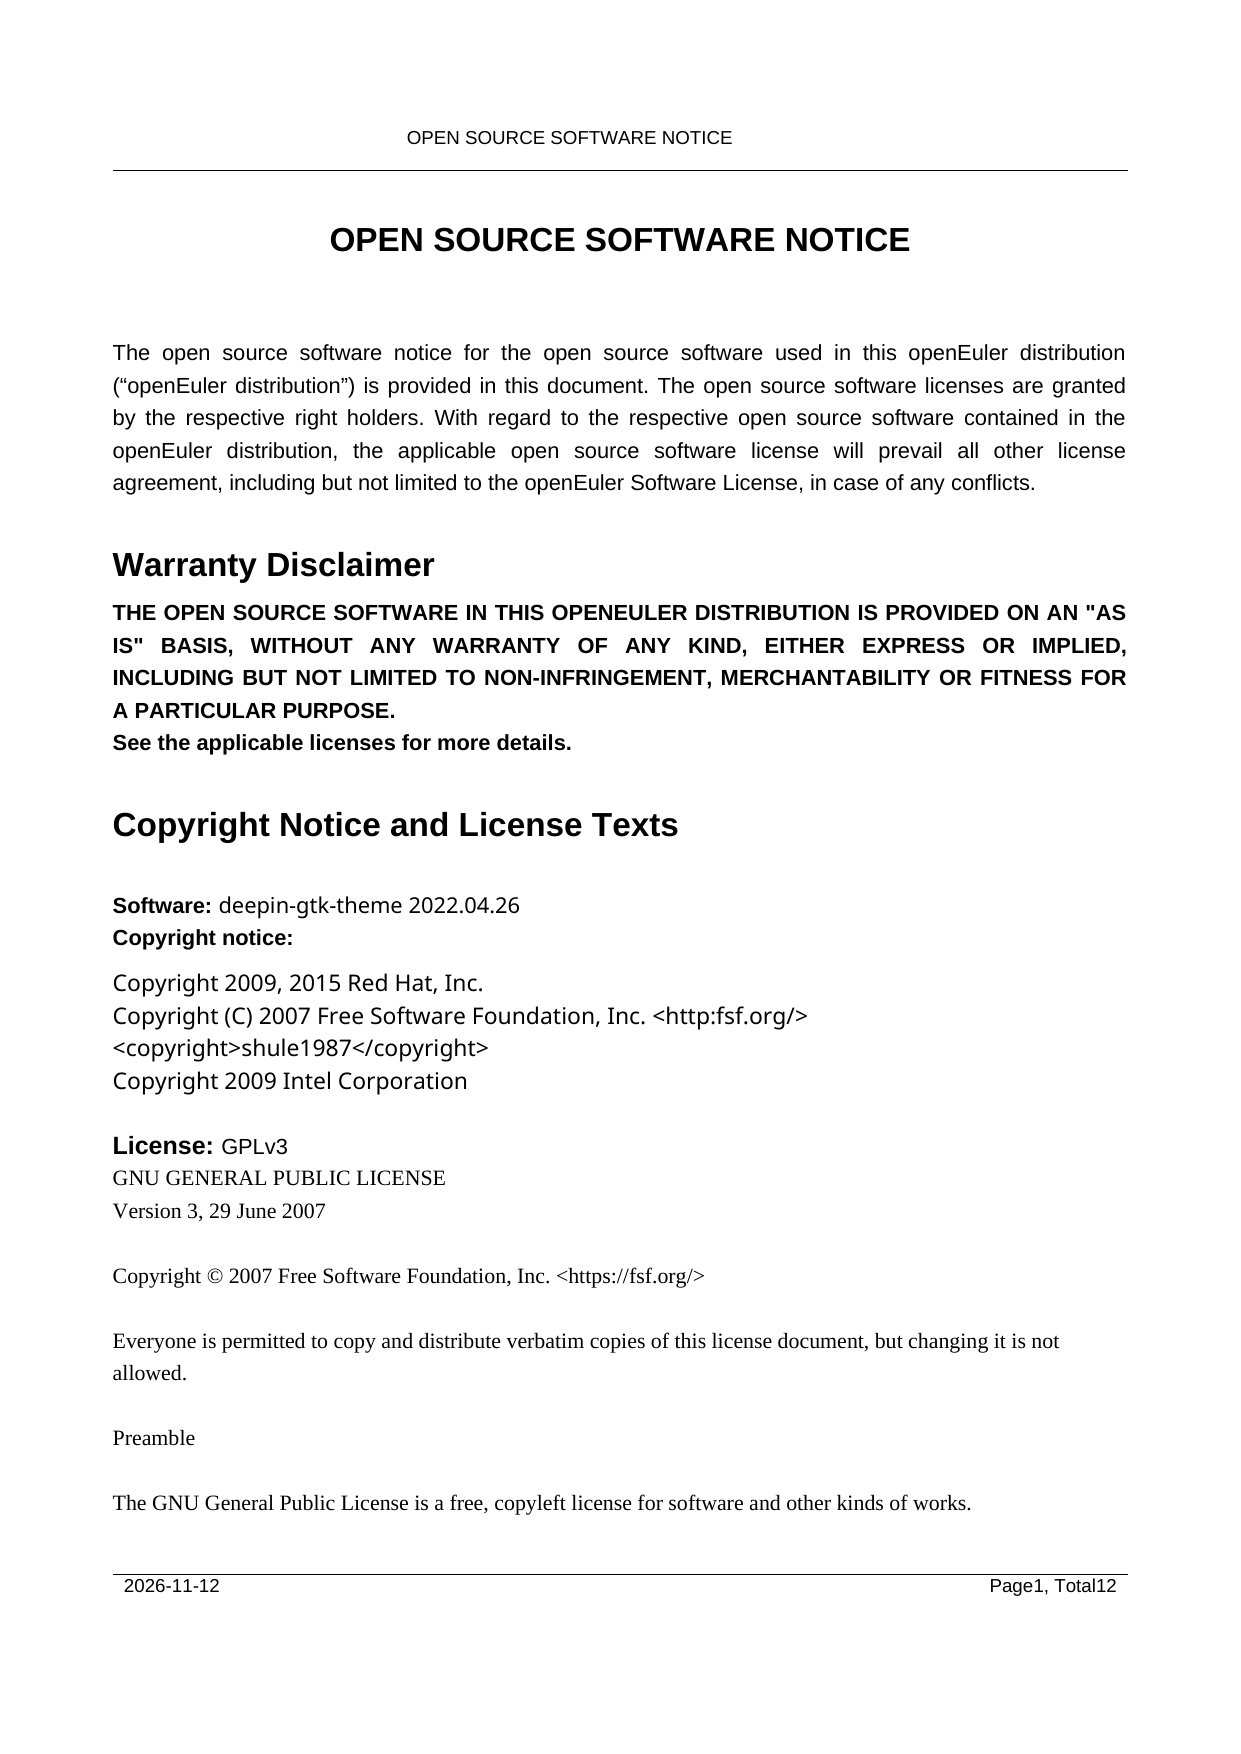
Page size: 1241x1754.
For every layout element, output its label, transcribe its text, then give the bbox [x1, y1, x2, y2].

text Copyright 2009, 2015 Red Hat, Inc. Copyright (C) 2007 Free Software Foundation, Inc. <http:fsf.org/> <copyright>shule1987</copyright> Copyright 2009 Intel Corporation [112, 966, 1128, 1129]
text Copyright Notice and License Texts [112, 791, 1128, 856]
title Software: deepin-gtk-theme 2022.04.26 [112, 889, 1128, 921]
text OPEN SOURCE SOFTWARE NOTICE [112, 206, 1128, 271]
text THE OPEN SOURCE SOFTWARE IN THIS OPENEULER DISTRIBUTION IS PROVIDED ON AN "AS IS" BASIS, WITHOUT ANY WARRANTY OF ANY KIND, EITHER EXPRESS OR IMPLIED, INCLUDING BUT NOT LIMITED TO NON-INFRINGEMENT, MERCHANTABILITY OR FITNESS FOR A PARTICULAR PURPOSE. See the applicable licenses for more details. [112, 596, 1128, 759]
text License: GPLv3 [112, 1129, 1128, 1161]
text The open source software notice for the open source software used in this openEuler distribution (“openEuler distribution”) is provided in this document. The open source software licenses are granted by the respective right holders. With regard to the respective open source software contained in the openEuler distribution, the applicable open source software license will prevail all other license agreement, including but not limited to the openEuler Software License, in case of any conflicts. [112, 336, 1128, 499]
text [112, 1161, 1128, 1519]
text Warranty Disclaimer [112, 531, 1128, 596]
text Copyright notice: [112, 921, 1128, 954]
